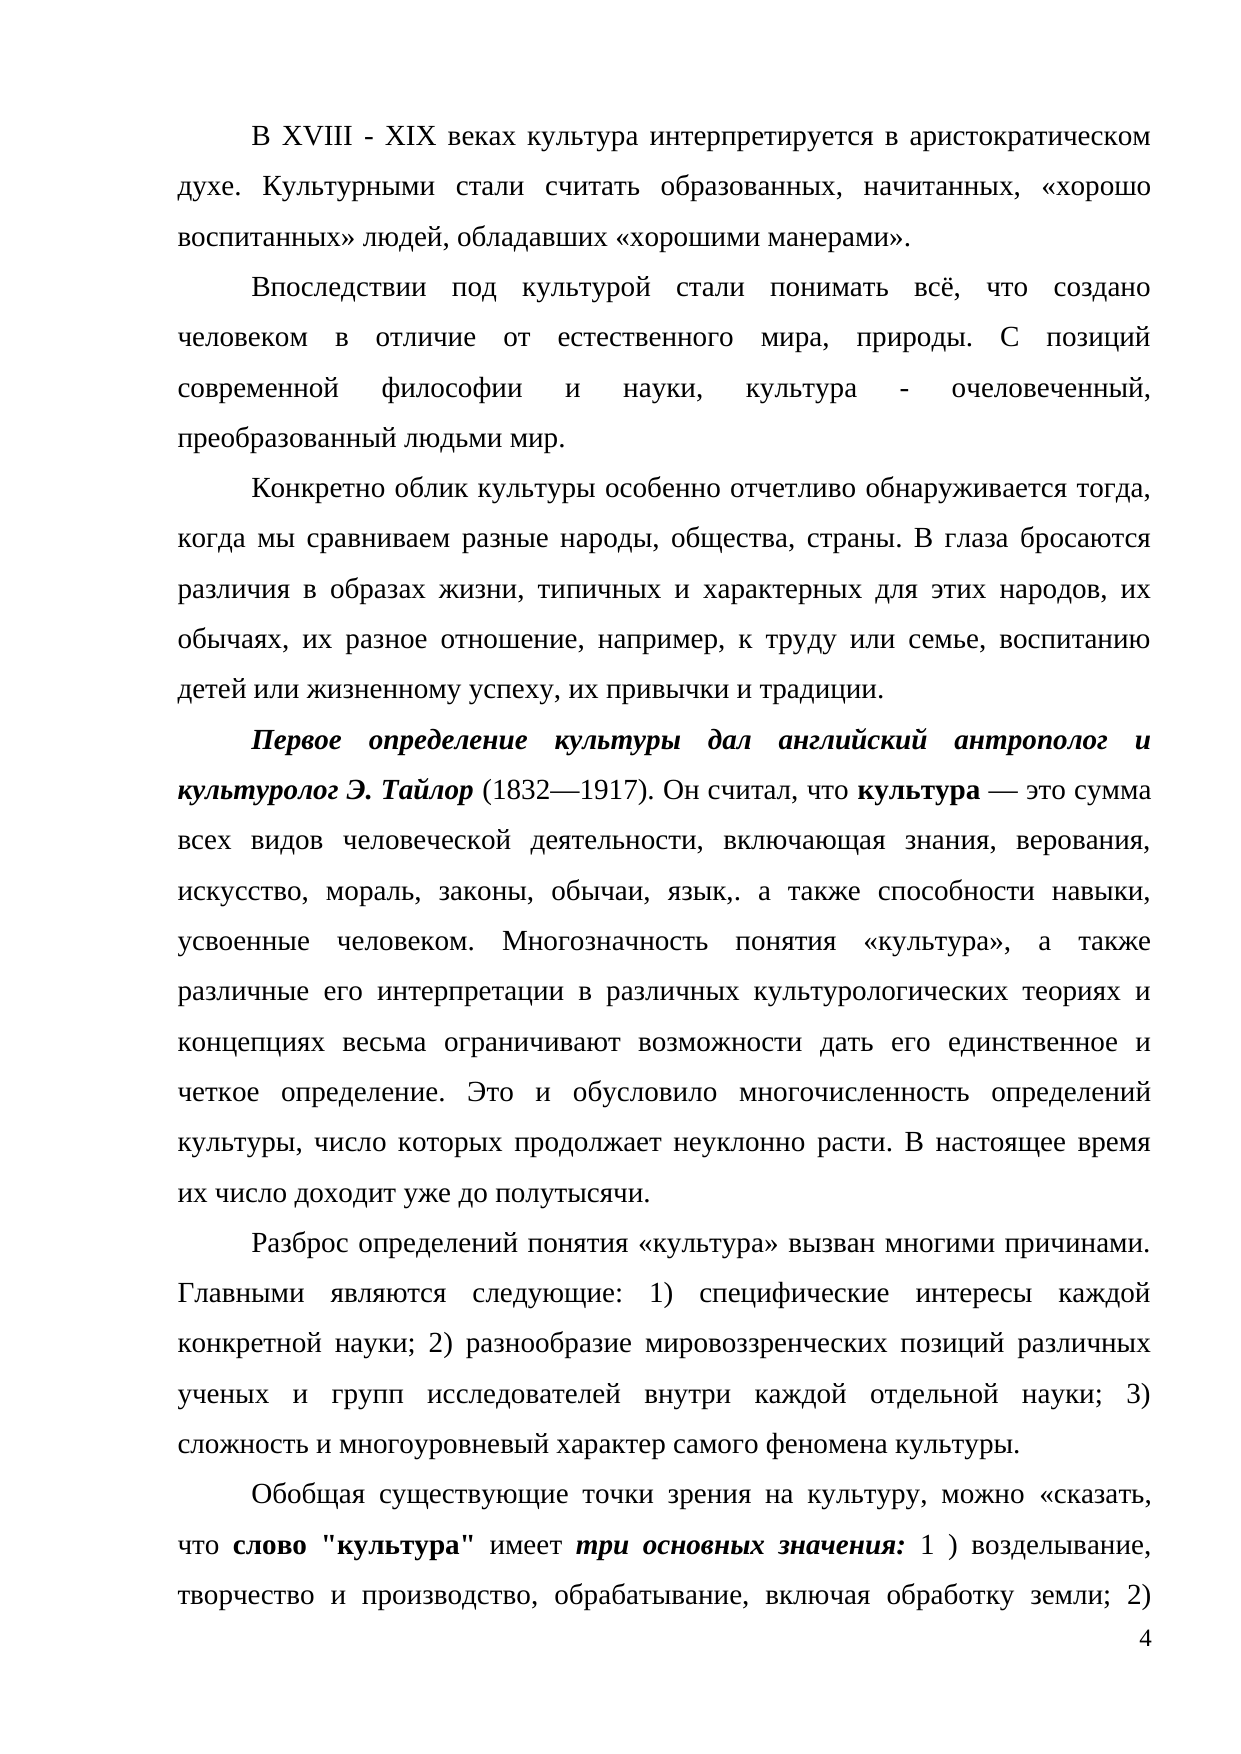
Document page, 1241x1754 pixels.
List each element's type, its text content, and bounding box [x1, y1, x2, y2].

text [177, 1477, 1152, 1611]
text Впоследствии под культурой стали понимать всё, что создано человеком в отличие от естественного мира, природы. С позиций современной философии и науки, культура - очеловеченный, преобразованный людьми мир. [177, 269, 1152, 453]
text Разброс определений понятия «культура» вызван многими причинами. Главными являются следующие: 1) специфические интересы каждой конкретной науки; 2) разнообразие мировоззренческих позиций различных ученых и групп исследователей внутри каждой отдельной науки; 3) сложность и многоуровневый характер самого феномена культуры. [177, 1225, 1152, 1460]
text В XVIII - XIX веках культура интерпретируется в аристократическом духе. Культурными стали считать образованных, начитанных, «хорошо воспитанных» людей, обладавших «хорошими манерами». [177, 118, 1152, 252]
text Первое определение культуры дал английский антрополог и культуролог Э. Тайлор (1832—1917). Он считал, что культура — это сумма всех видов человеческой деятельности, включающая знания, верования, искусство, мораль, законы, обычаи, язык,. а также способности навыки, усвоенные человеком. Многозначность понятия «культура», а также различные его интерпретации в различных культурологических теориях и концепциях весьма ограничивают возможности дать его единственное и четкое определение. Это и обусловило многочисленность определений культуры, число которых продолжает неуклонно расти. В настоящее время их число доходит уже до полутысячи. [177, 722, 1152, 1208]
text Конкретно облик культуры особенно отчетливо обнаруживается тогда, когда мы сравниваем разные народы, общества, страны. В глаза бросаются различия в образах жизни, типичных и характерных для этих народов, их обычаях, их разное отношение, например, к труду или семье, воспитанию детей или жизненному успеху, их привычки и традиции. [177, 470, 1152, 705]
